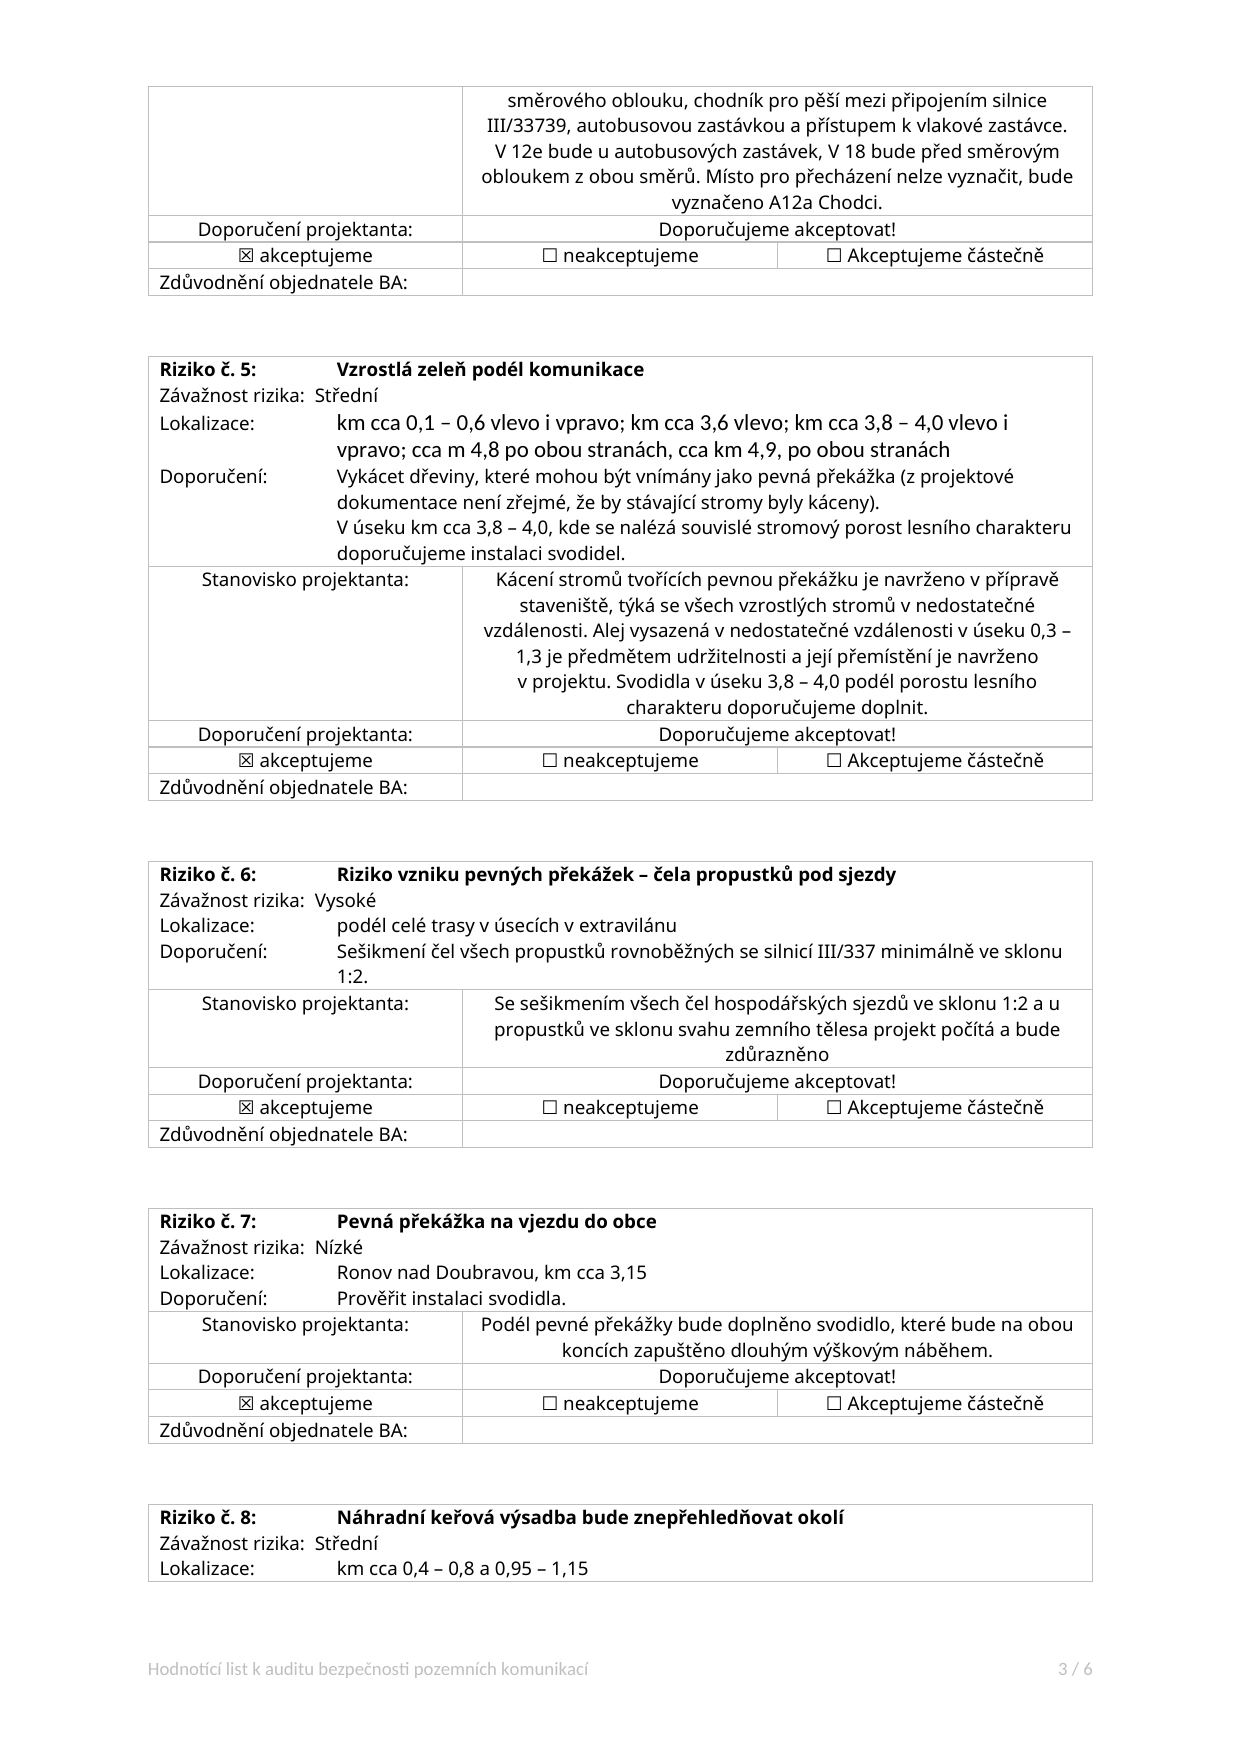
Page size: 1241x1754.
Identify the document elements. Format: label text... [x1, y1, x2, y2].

table_cell Stanovisko projektanta: [149, 990, 462, 1067]
table_cell neakceptujeme [463, 748, 777, 773]
table_cell neakceptujeme [463, 243, 777, 268]
table_cell Akceptujeme částečně [778, 1390, 1092, 1416]
table_cell [463, 774, 1092, 799]
table_cell Akceptujeme částečně [778, 1095, 1092, 1120]
table_cell [463, 1121, 1092, 1147]
table_cell Zdůvodnění objednatele BA: [149, 1417, 462, 1442]
table_cell Doporučujeme akceptovat! [463, 1068, 1092, 1093]
table_cell akceptujeme [149, 1095, 462, 1120]
table_cell Doporučení projektanta: [149, 1364, 462, 1389]
table_cell Kácení stromů tvořících pevnou překážku je navrženo v přípravě staveniště, týká se všech vzrostlých stromů v nedostatečné vzdálenosti. Alej vysazená v nedostatečné vzdálenosti v úseku 0,3 – 1,3 je předmětem udržitelnosti a její přemístění je navrženo v projektu. Svodidla v úseku 3,8 – 4,0 podél porostu lesního charakteru doporučujeme doplnit. [463, 567, 1092, 720]
table_cell akceptujeme [149, 748, 462, 773]
table_cell [463, 269, 1092, 294]
table_cell Akceptujeme částečně [778, 748, 1092, 773]
table_cell Se sešikmením všech čel hospodářských sjezdů ve sklonu 1:2 a u propustků ve sklonu svahu zemního tělesa projekt počítá a bude zdůrazněno [463, 990, 1092, 1067]
table_cell neakceptujeme [463, 1390, 777, 1416]
table_cell Doporučení projektanta: [149, 721, 462, 746]
table_cell akceptujeme [149, 243, 462, 268]
table_cell Stanovisko projektanta: [149, 1312, 462, 1363]
table_cell Doporučujeme akceptovat! [463, 216, 1092, 241]
table_cell Doporučujeme akceptovat! [463, 721, 1092, 746]
table_cell Stanovisko projektanta: [149, 567, 462, 720]
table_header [149, 1505, 1092, 1581]
table_header Riziko č. 5: Vzrostlá zeleň podél komunikace Závažnost rizika: Lokalizace: km cca 0,1 – 0,6 vlevo i vpravo; km cca 3,6 vlevo; km cca 3,8 – 4,0 vlevo i vpravo; cca m 4,8 po obou stranách, cca km 4,9, po obou stranách Doporučení: Vykácet dřeviny, které mohou být vnímány jako pevná překážka (z projektové dokumentace není zřejmé, že by stávající stromy byly káceny). V úseku km cca 3,8 – 4,0, kde se nalézá souvislé stromový porost lesního charakteru doporučujeme instalaci svodidel. [149, 357, 1092, 566]
table_cell Zdůvodnění objednatele BA: [149, 1121, 462, 1147]
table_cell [149, 87, 462, 215]
table_cell Zdůvodnění objednatele BA: [149, 269, 462, 294]
table_cell Akceptujeme částečně [778, 243, 1092, 268]
table_cell Zdůvodnění objednatele BA: [149, 774, 462, 799]
table_cell Podél pevné překážky bude doplněno svodidlo, které bude na obou koncích zapuštěno dlouhým výškovým náběhem. [463, 1312, 1092, 1363]
table_cell neakceptujeme [463, 1095, 777, 1120]
table_cell [463, 1417, 1092, 1442]
table_cell akceptujeme [149, 1390, 462, 1416]
table_cell Doporučení projektanta: [149, 1068, 462, 1093]
table_cell Doporučujeme akceptovat! [463, 1364, 1092, 1389]
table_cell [463, 87, 1092, 215]
table_cell Doporučení projektanta: [149, 216, 462, 241]
table_header Riziko č. 7: Pevná překážka na vjezdu do obce Závažnost rizika: Lokalizace: Ronov nad Doubravou, km cca 3,15 Doporučení: Prověřit instalaci svodidla. [149, 1209, 1092, 1311]
table_header Riziko č. 6: Riziko vzniku pevných překážek – čela propustků pod sjezdy Závažnost rizika: Lokalizace: podél celé trasy v úsecích v extravilánu Doporučení: Sešikmení čel všech propustků rovnoběžných se silnicí III/337 minimálně ve sklonu 1:2. [149, 862, 1092, 989]
